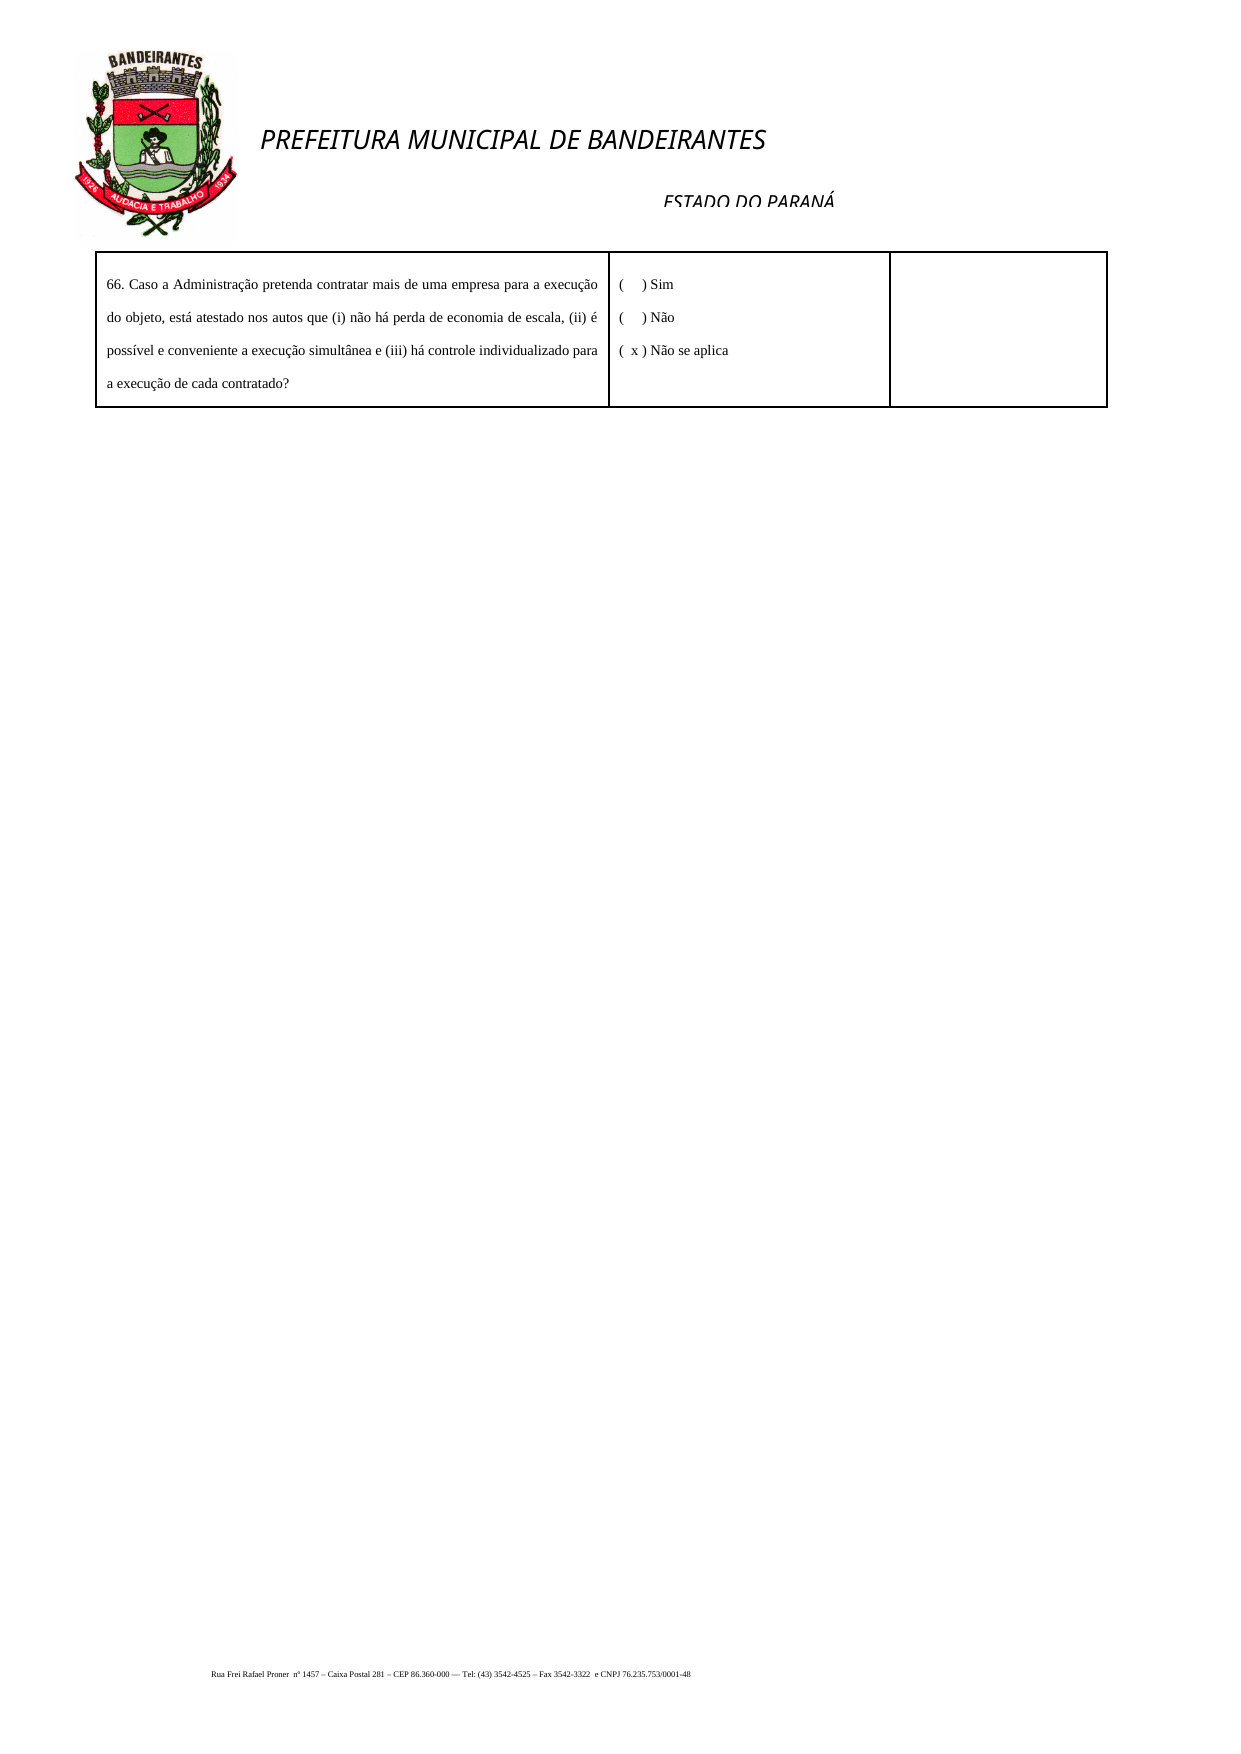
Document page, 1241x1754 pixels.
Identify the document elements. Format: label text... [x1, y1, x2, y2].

table_cell ( ) Sim ( ) Não ( x ) Não se aplica [610, 253, 889, 406]
table_cell [891, 253, 1106, 406]
table_cell 66. Caso a Administração pretenda contratar mais de uma empresa para a execução do objeto, está atestado nos autos que (i) não há perda de economia de escala, (ii) é possível e conveniente a execução simultânea e (iii) há controle individualizado para a execução de cada contratado? [97, 253, 608, 406]
picture [73, 50, 239, 246]
